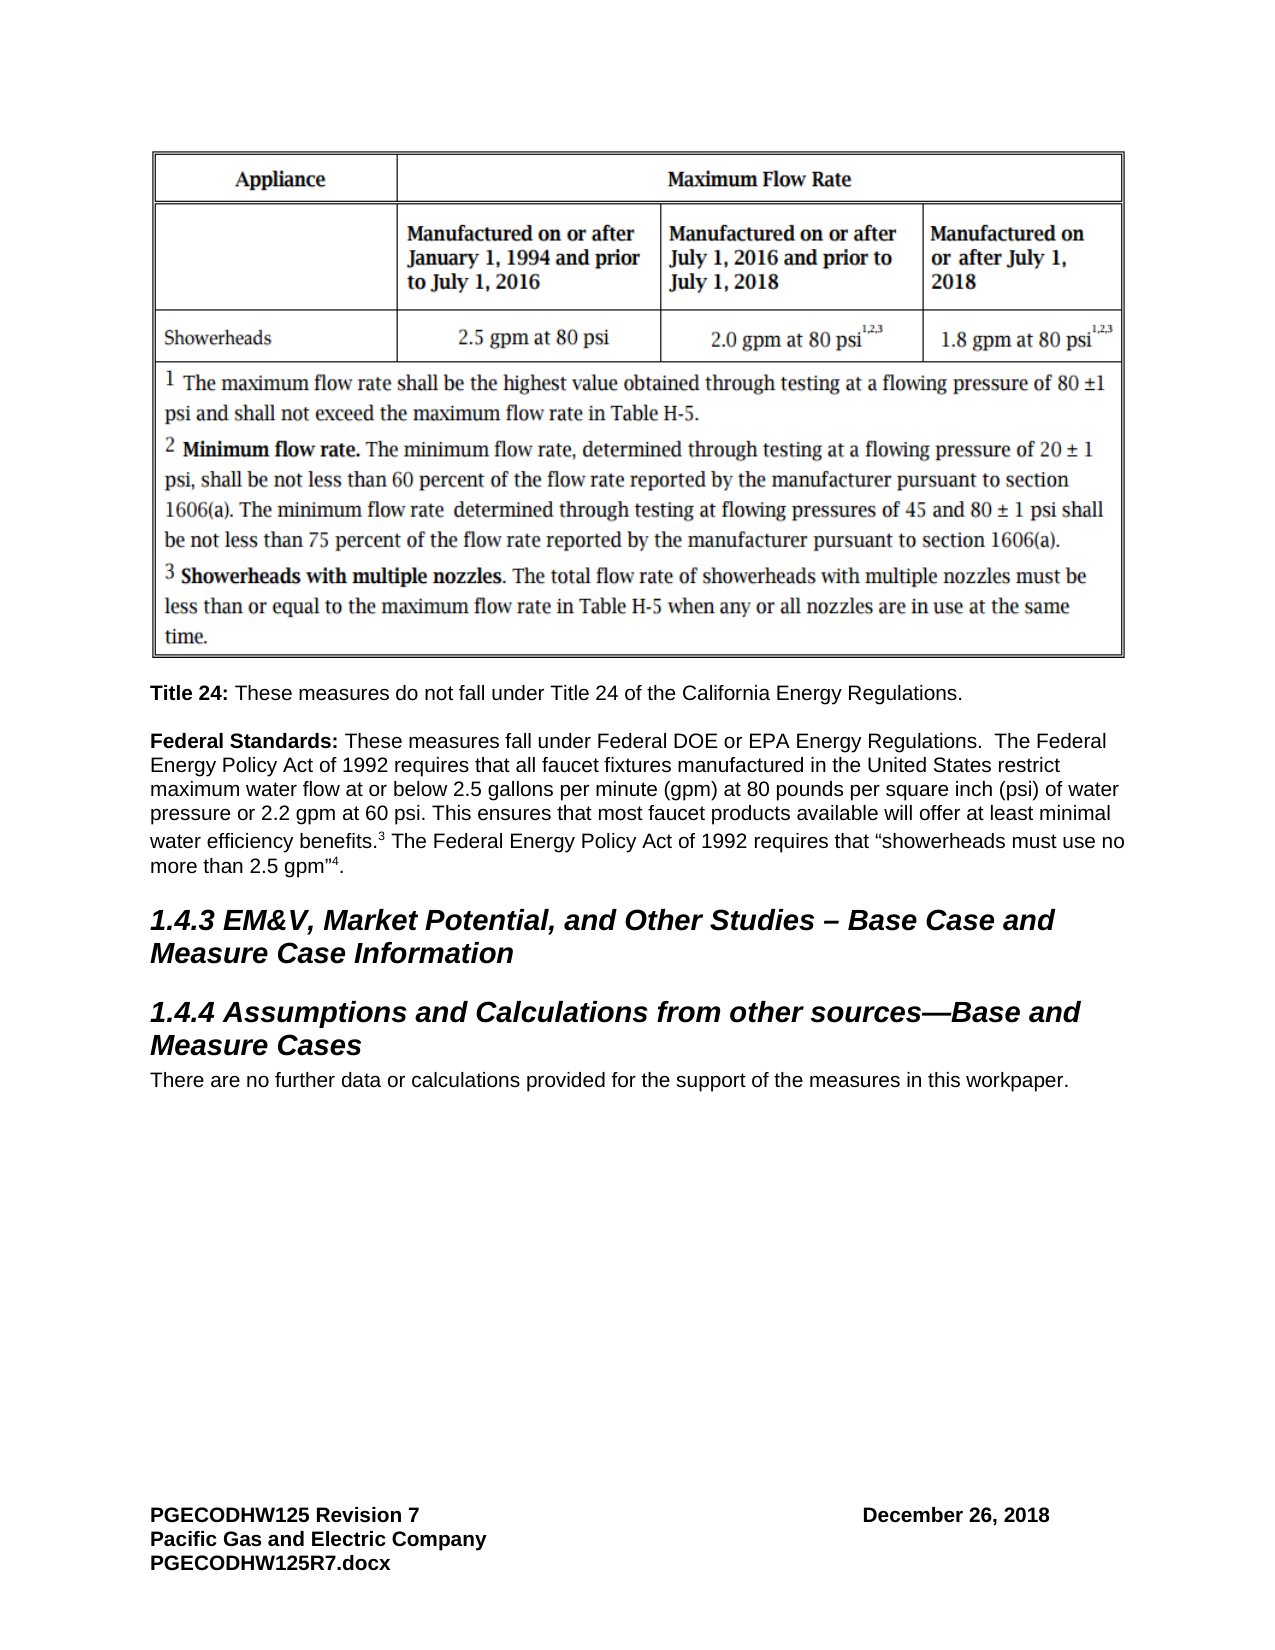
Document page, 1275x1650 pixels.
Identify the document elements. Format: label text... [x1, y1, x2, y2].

subtitle 1.4.4 Assumptions and Calculations from other sources—Base and Measure Cases [150, 995, 1125, 1062]
text There are no further data or calculations provided for the support of the measures in this workpaper. [150, 1068, 1125, 1092]
picture [150, 150, 1125, 658]
subtitle 1.4.3 EM&V, Market Potential, and Other Studies – Base Case and Measure Case Information [150, 903, 1125, 970]
text Federal Standards: These measures fall under Federal DOE or EPA Energy Regulations. The Federal Energy Policy Act of 1992 requires that all faucet fixtures manufactured in the United States restrict maximum water flow at or below 2.5 gallons per minute (gpm) at 80 pounds per square inch (psi) of water pressure or 2.2 gpm at 60 psi. This ensures that most faucet products available will offer at least minimal water efficiency benefits. The Federal Energy Policy Act of 1992 requires that “showerheads must use no more than 2.5 gpm”. [150, 729, 1125, 878]
text Title 24: These measures do not fall under Title 24 of the California Energy Regulations. [150, 681, 1125, 705]
